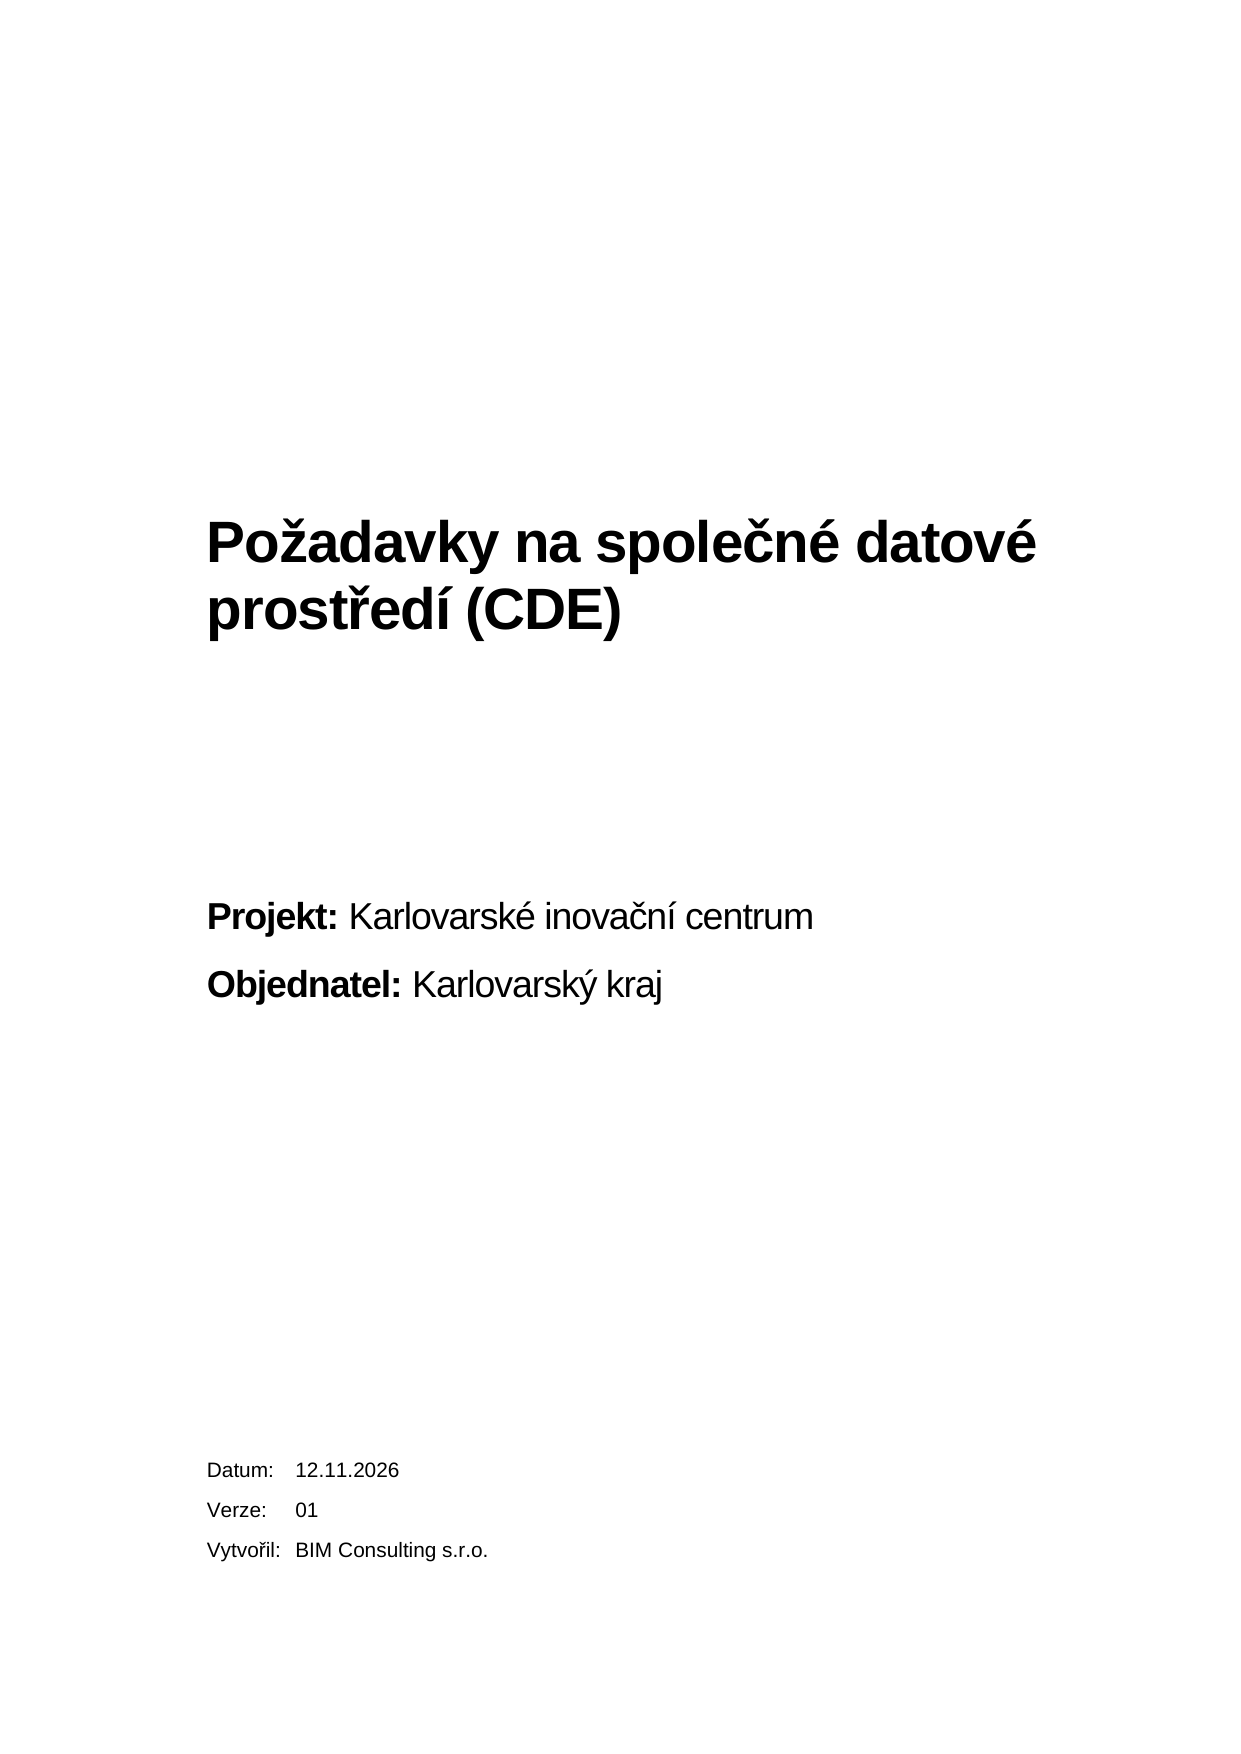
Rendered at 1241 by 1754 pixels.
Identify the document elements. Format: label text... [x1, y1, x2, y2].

title Požadavky na společné datové prostředí (CDE) [207, 508, 1093, 642]
text Vytvořil: BIM Consulting s.r.o. [207, 1538, 1093, 1562]
subtitle Projekt: Karlovarské inovační centrum [207, 894, 1093, 937]
subtitle Objednatel: Karlovarský kraj [207, 962, 1093, 1006]
text Verze: 01 [207, 1498, 1093, 1522]
text Datum: 25.06.2024 [207, 1458, 1093, 1482]
